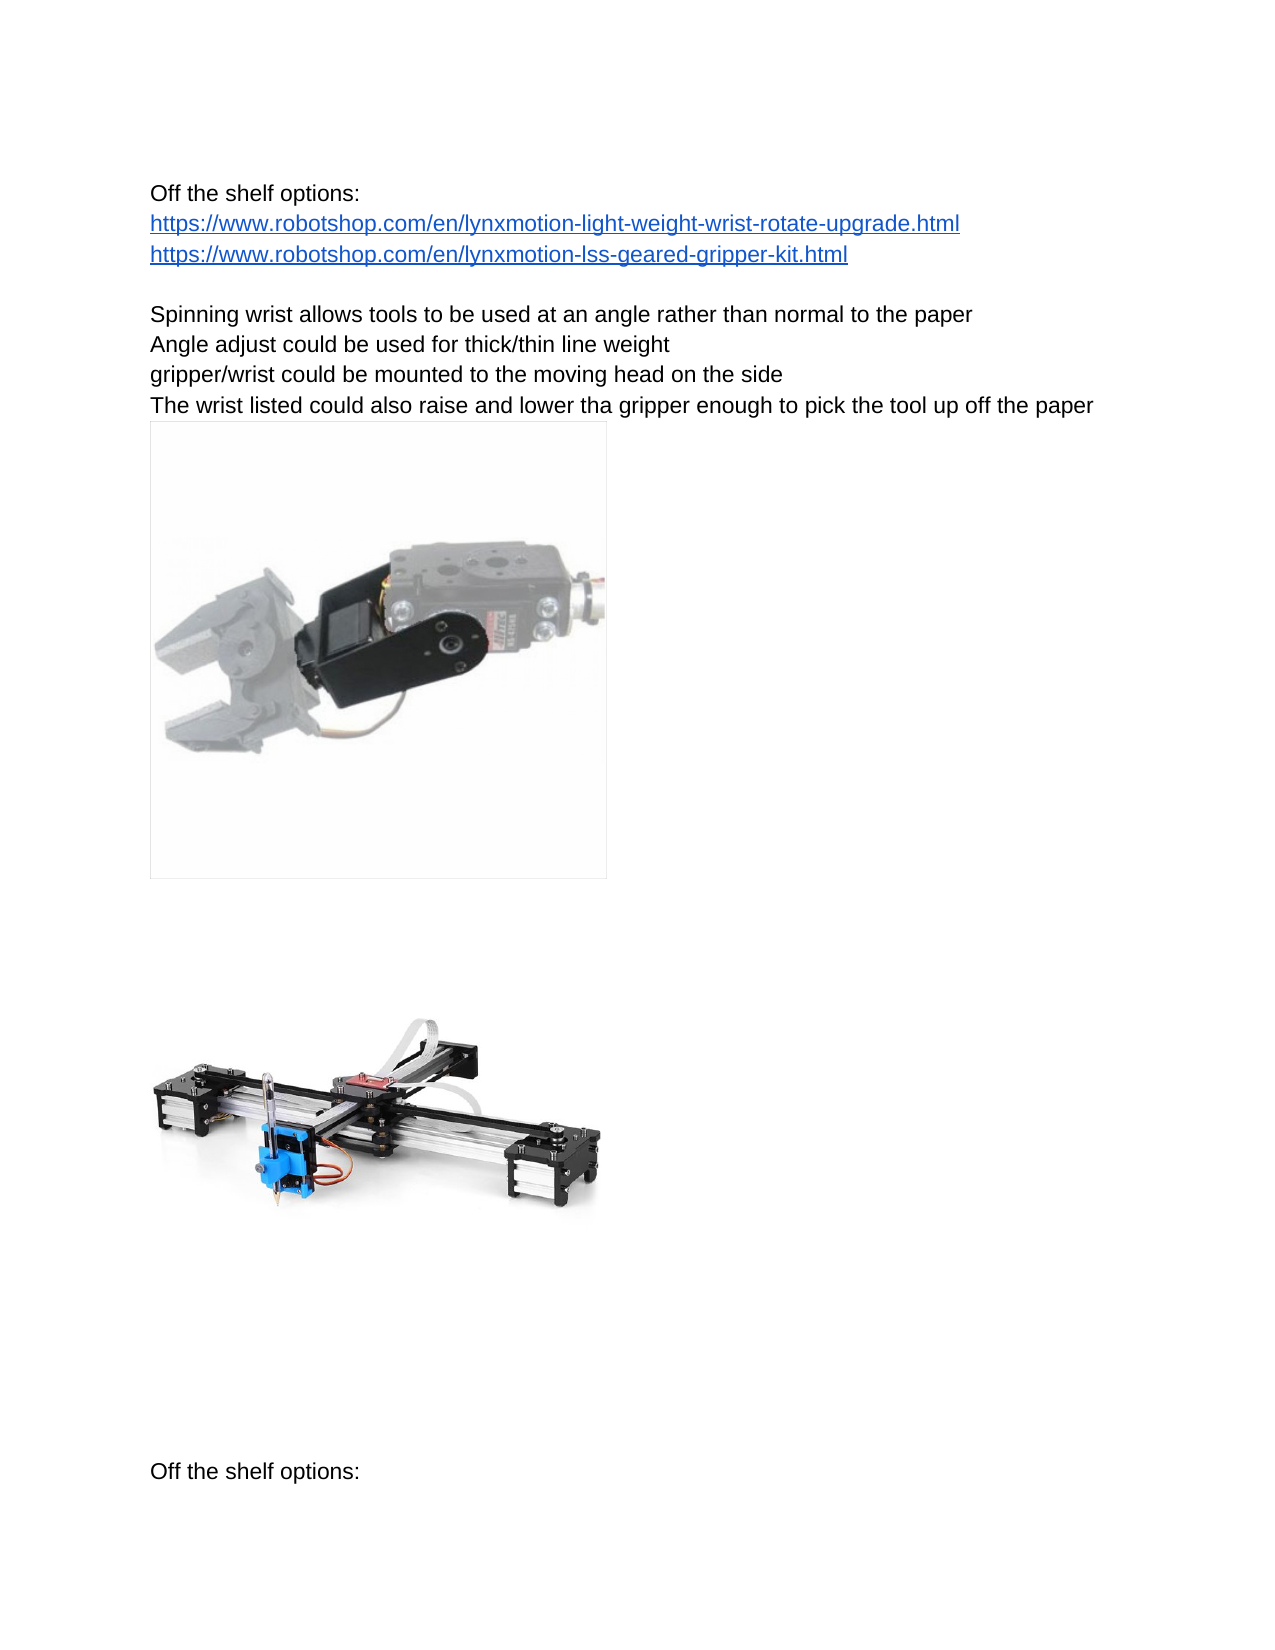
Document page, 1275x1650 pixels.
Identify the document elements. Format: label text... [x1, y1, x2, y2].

text https://www.robotshop.com/en/lynxmotion-light-weight-wrist-rotate-upgrade.html [150, 210, 1125, 237]
text The wrist listed could also raise and lower tha gripper enough to pick the tool up off the paper [150, 392, 1125, 418]
text Spinning wrist allows tools to be used at an angle rather than normal to the paper [150, 301, 1125, 327]
text Off the shelf options: [150, 1458, 1125, 1484]
text gripper/wrist could be mounted to the moving head on the side [150, 361, 1125, 388]
text Off the shelf options: [150, 180, 1125, 207]
text Angle adjust could be used for thick/thin line weight [150, 331, 1125, 358]
text https://www.robotshop.com/en/lynxmotion-lss-geared-gripper-kit.html [150, 241, 1125, 267]
picture [150, 421, 607, 879]
picture [150, 882, 601, 1334]
